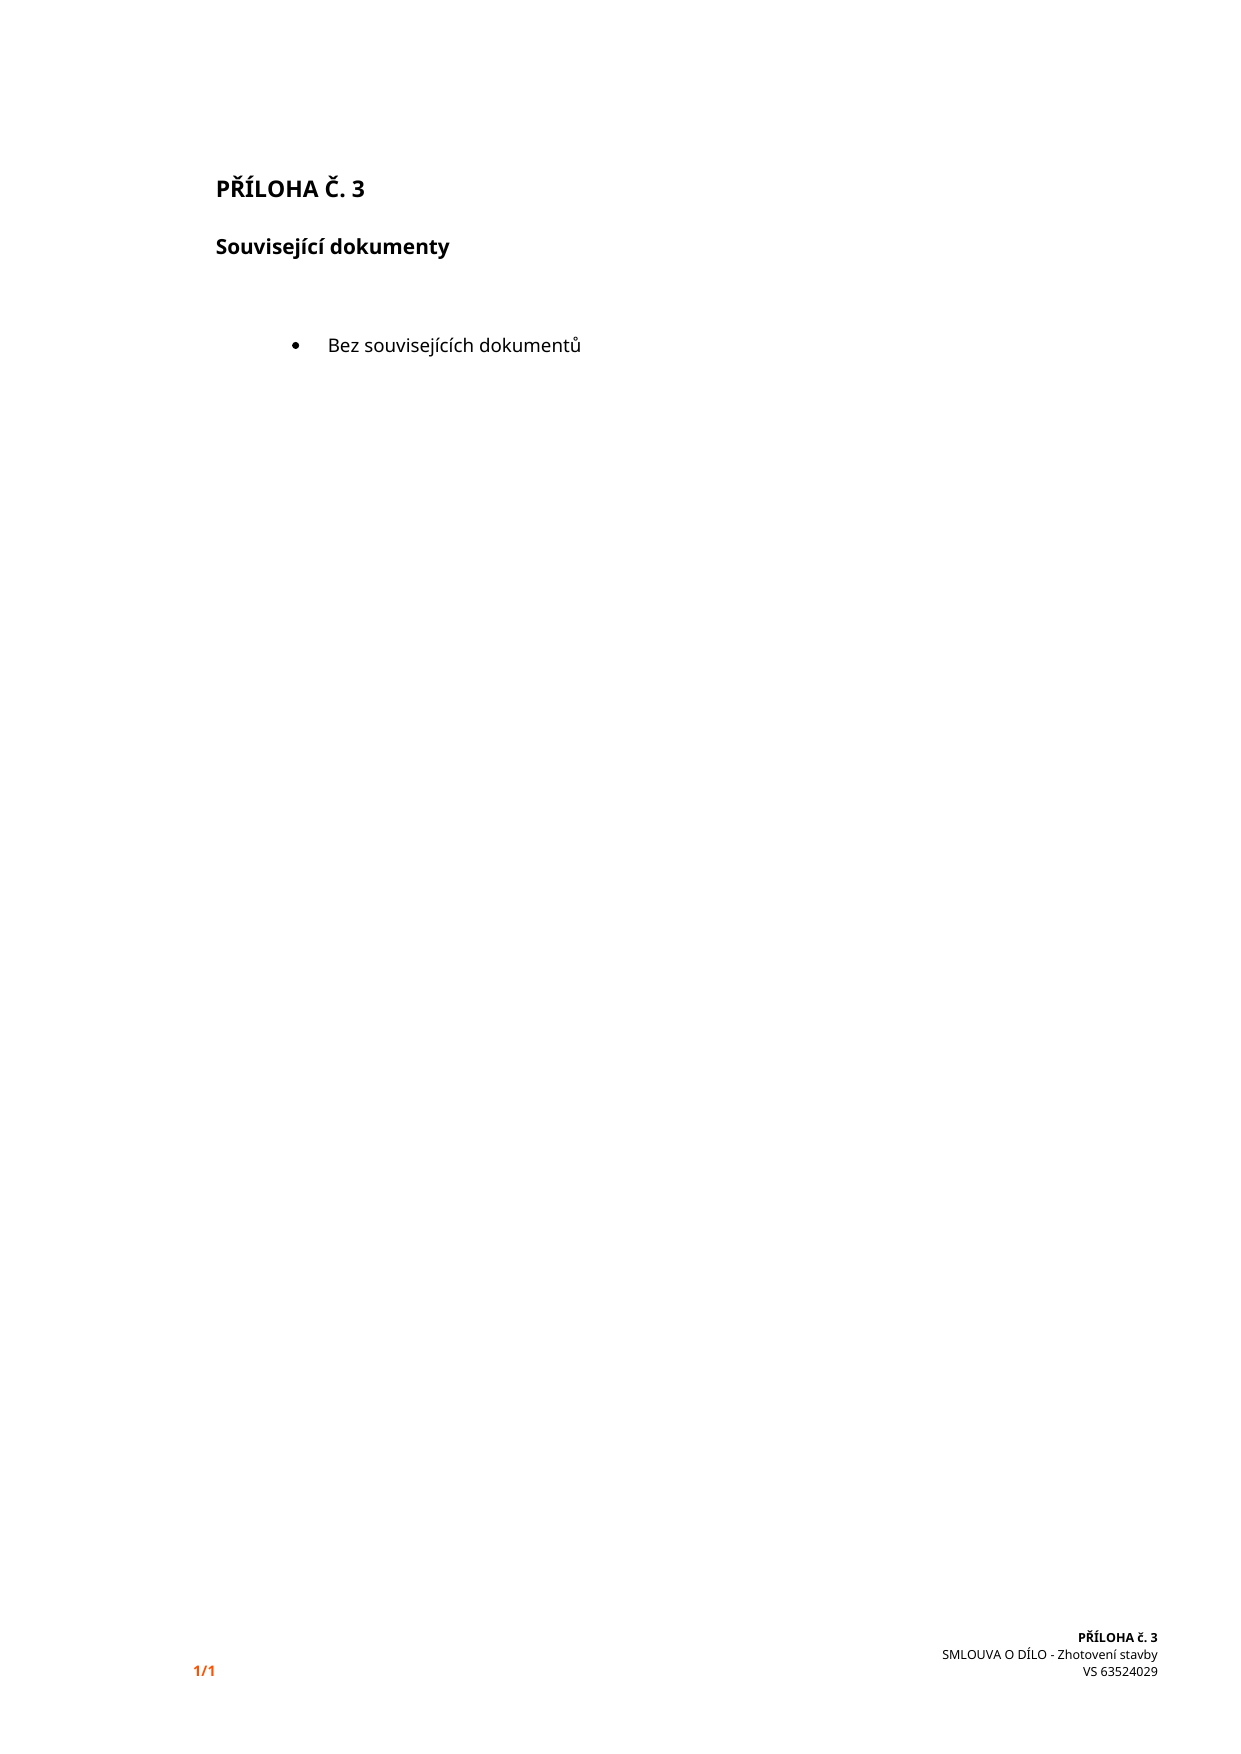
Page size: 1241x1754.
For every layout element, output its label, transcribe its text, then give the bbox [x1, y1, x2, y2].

text Související dokumenty [216, 232, 1093, 260]
text Bez souvisejících dokumentů [292, 332, 1093, 357]
text Příloha č. 3 [216, 172, 1093, 204]
